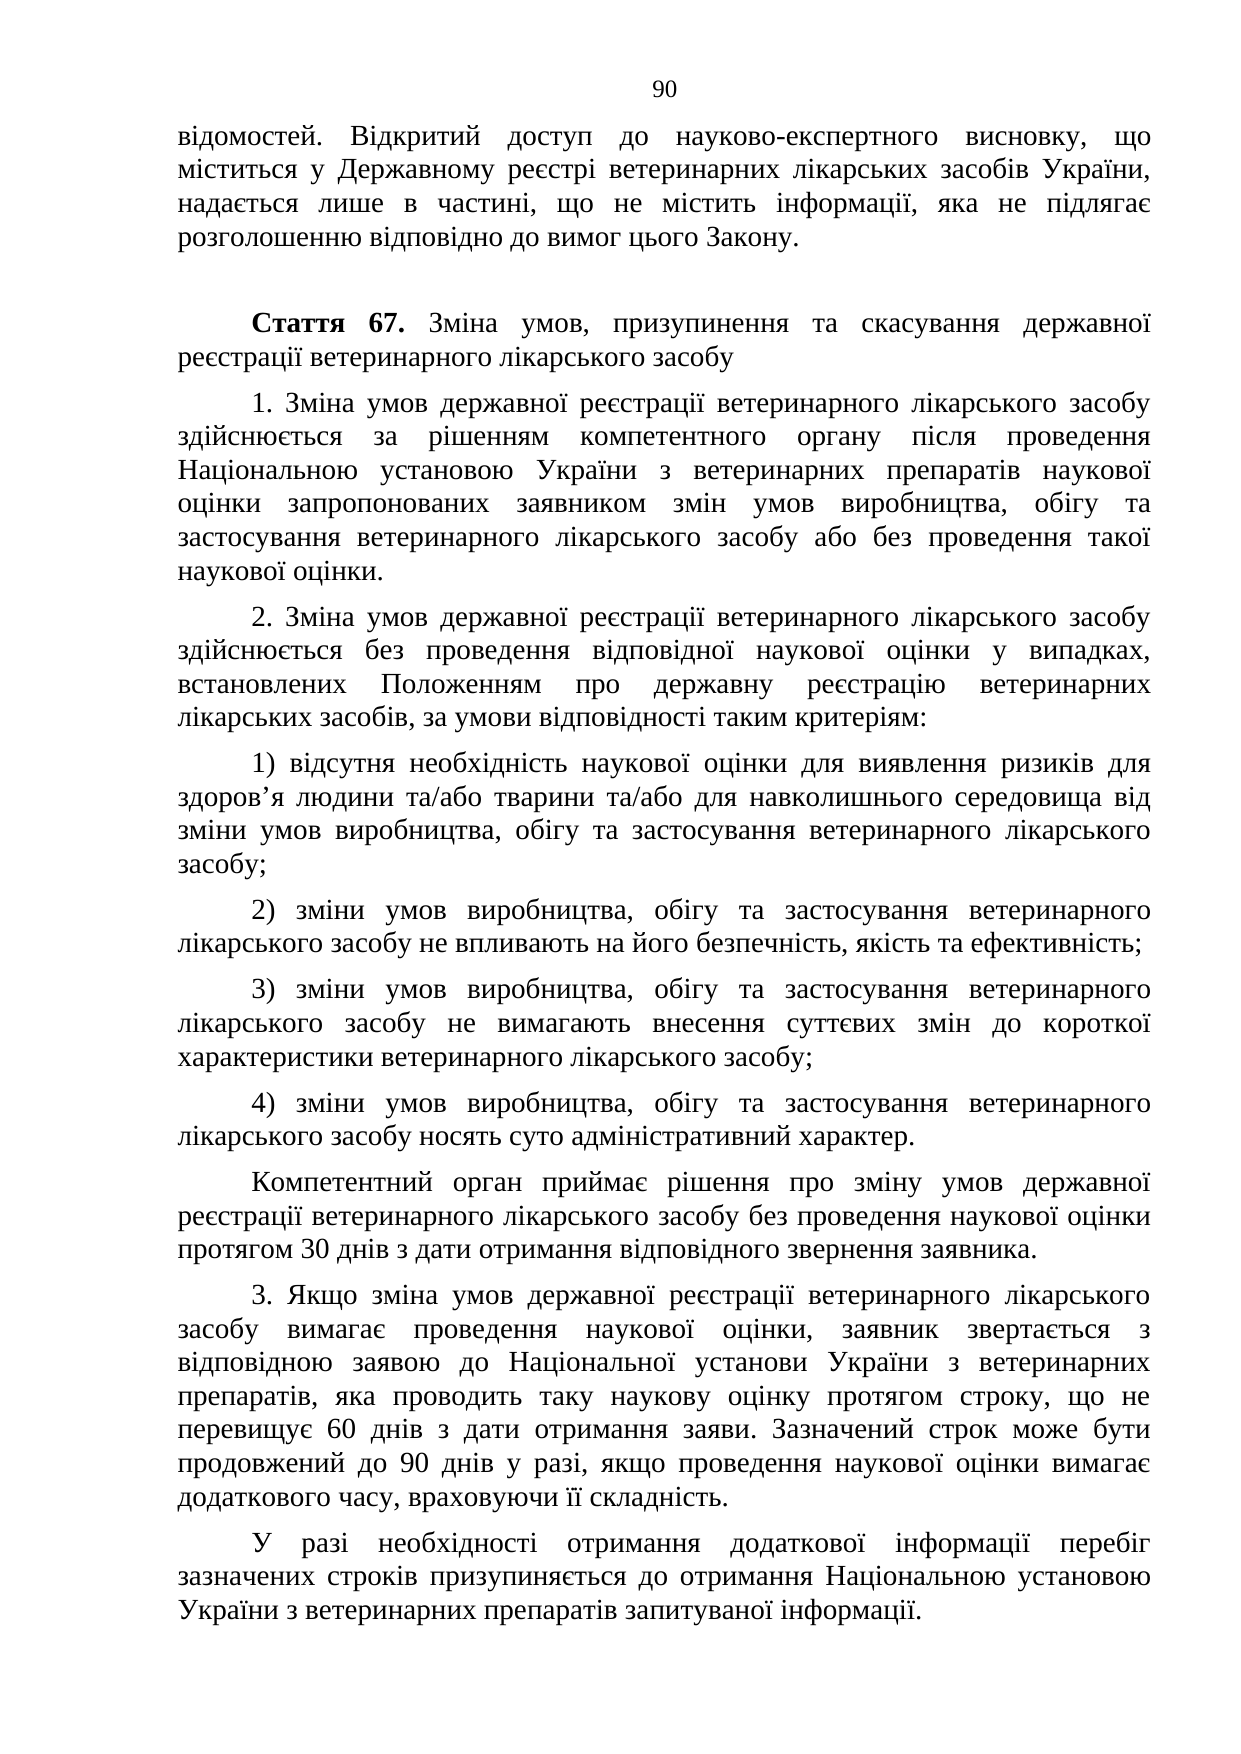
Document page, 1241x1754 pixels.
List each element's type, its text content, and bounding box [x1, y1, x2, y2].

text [177, 118, 1152, 252]
text Стаття 67. Зміна умов, призупинення та скасування державної реєстрації ветеринарного лікарського засобу [177, 305, 1152, 372]
text Компетентний орган приймає рішення про зміну умов державної реєстрації ветеринарного лікарського засобу без проведення наукової оцінки протягом 30 днів з дати отримання відповідного звернення заявника. [177, 1164, 1152, 1265]
text У разі необхідності отримання додаткової інформації перебіг зазначених строків призупиняється до отримання Національною установою України з ветеринарних препаратів запитуваної інформації. [177, 1525, 1152, 1625]
text 2. Зміна умов державної реєстрації ветеринарного лікарського засобу здійснюється без проведення відповідної наукової оцінки у випадках, встановлених Положенням про державну реєстрацію ветеринарних лікарських засобів, за умови відповідності таким критеріям: [177, 599, 1152, 733]
text 3. Якщо зміна умов державної реєстрації ветеринарного лікарського засобу вимагає проведення наукової оцінки, заявник звертається з відповідною заявою до Національної установи України з ветеринарних препаратів, яка проводить таку наукову оцінку протягом строку, що не перевищує 60 днів з дати отримання заяви. Зазначений строк може бути продовжений до 90 днів у разі, якщо проведення наукової оцінки вимагає додаткового часу, враховуючи її складність. [177, 1277, 1152, 1512]
text 1. Зміна умов державної реєстрації ветеринарного лікарського засобу здійснюється за рішенням компетентного органу після проведення Національною установою України з ветеринарних препаратів наукової оцінки запропонованих заявником змін умов виробництва, обігу та застосування ветеринарного лікарського засобу або без проведення такої наукової оцінки. [177, 385, 1152, 586]
text 1) відсутня необхідність наукової оцінки для виявлення ризиків для здоров’я людини та/або тварини та/або для навколишнього середовища від зміни умов виробництва, обігу та застосування ветеринарного лікарського засобу; [177, 745, 1152, 879]
text 4) зміни умов виробництва, обігу та застосування ветеринарного лікарського засобу носять суто адміністративний характер. [177, 1085, 1152, 1152]
text 3) зміни умов виробництва, обігу та застосування ветеринарного лікарського засобу не вимагають внесення суттєвих змін до короткої характеристики ветеринарного лікарського засобу; [177, 972, 1152, 1072]
text 2) зміни умов виробництва, обігу та застосування ветеринарного лікарського засобу не впливають на його безпечність, якість та ефективність; [177, 892, 1152, 959]
